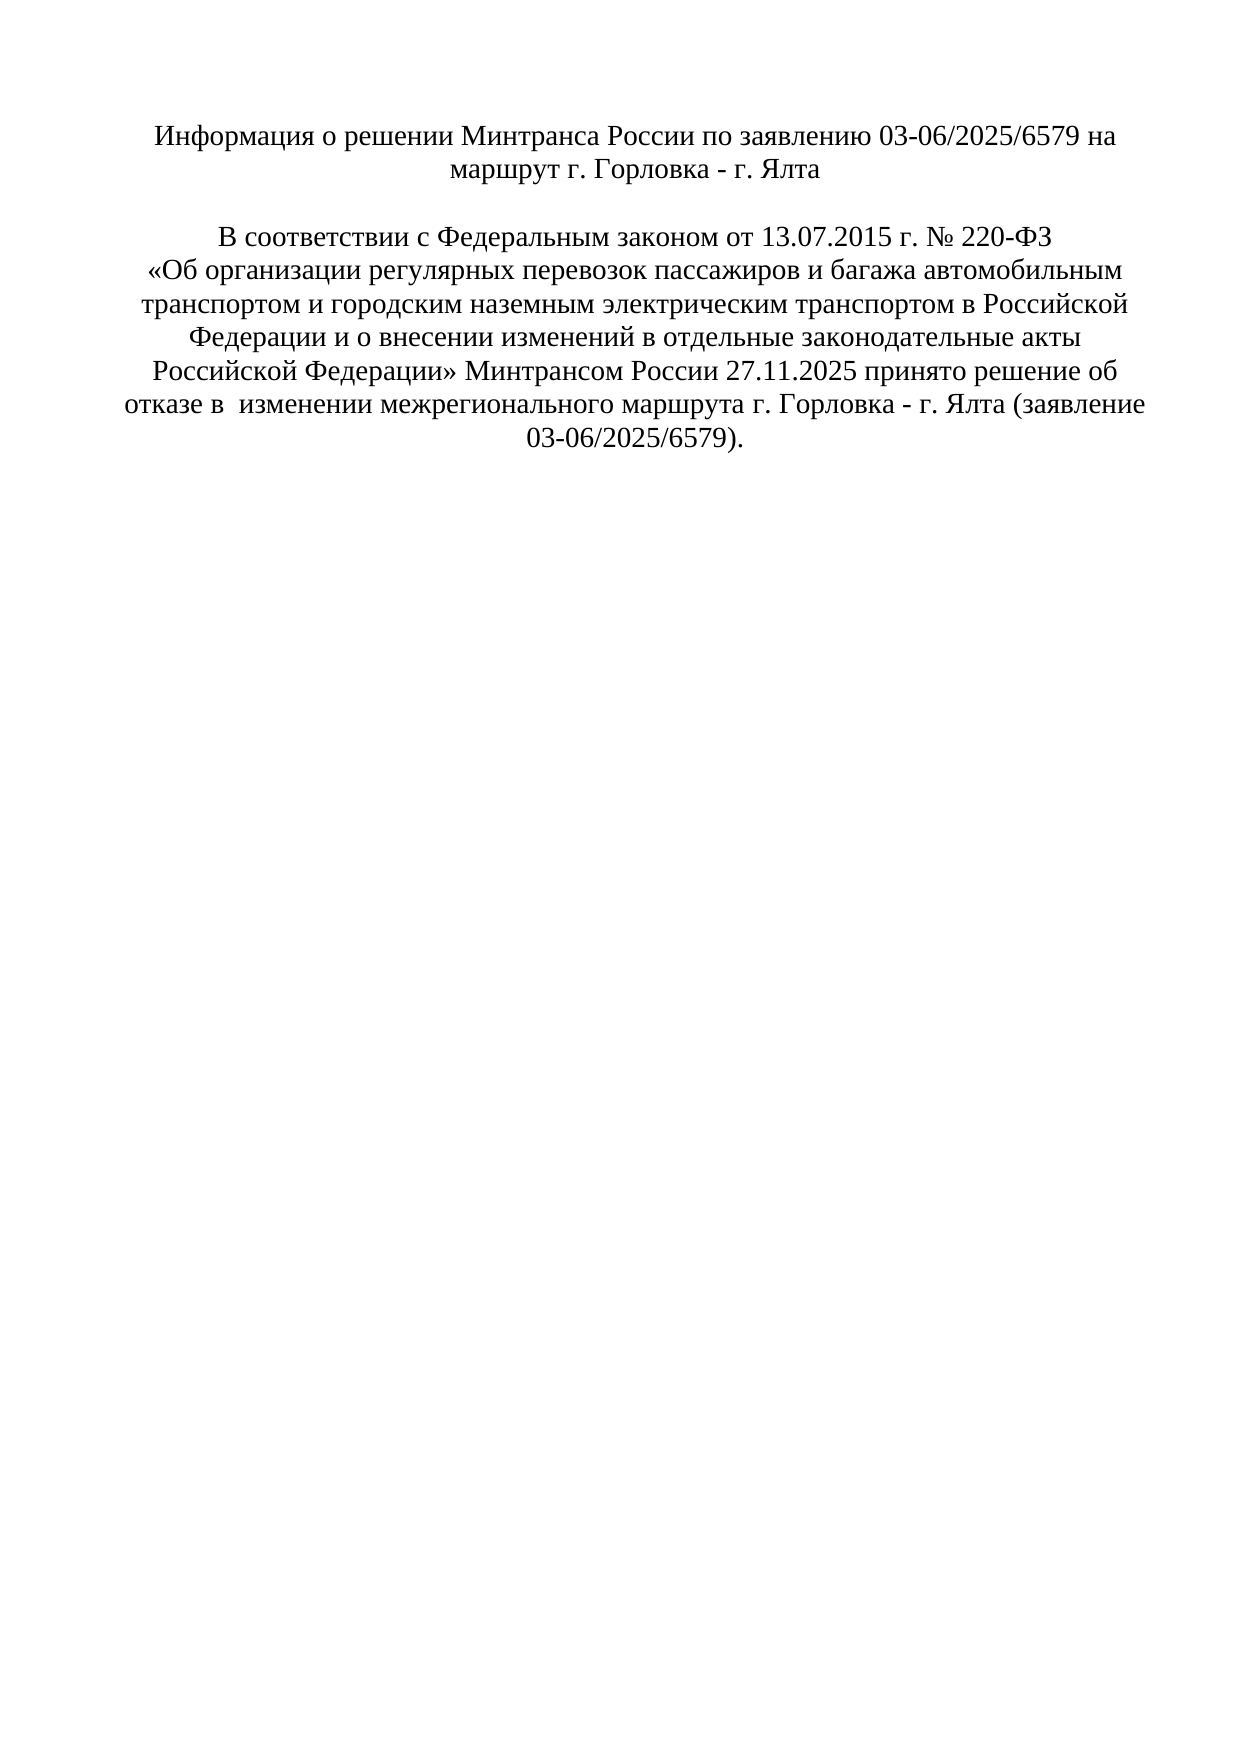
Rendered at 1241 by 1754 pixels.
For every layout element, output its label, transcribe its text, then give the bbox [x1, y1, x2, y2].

text В соответствии с Федеральным законом от 13.07.2015 г. № 220-ФЗ «Об организации регулярных перевозок пассажиров и багажа автомобильным транспортом и городским наземным электрическим транспортом в Российской Федерации и о внесении изменений в отдельные законодательные акты Российской Федерации» Минтрансом России 27.11.2025 принято решение об отказе в изменении межрегионального маршрута г. Горловка - г. Ялта (заявление 03-06/2025/6579). [118, 219, 1152, 453]
text Информация о решении Минтранса России по заявлению 03-06/2025/6579 на маршрут г. Горловка - г. Ялта [118, 118, 1152, 185]
